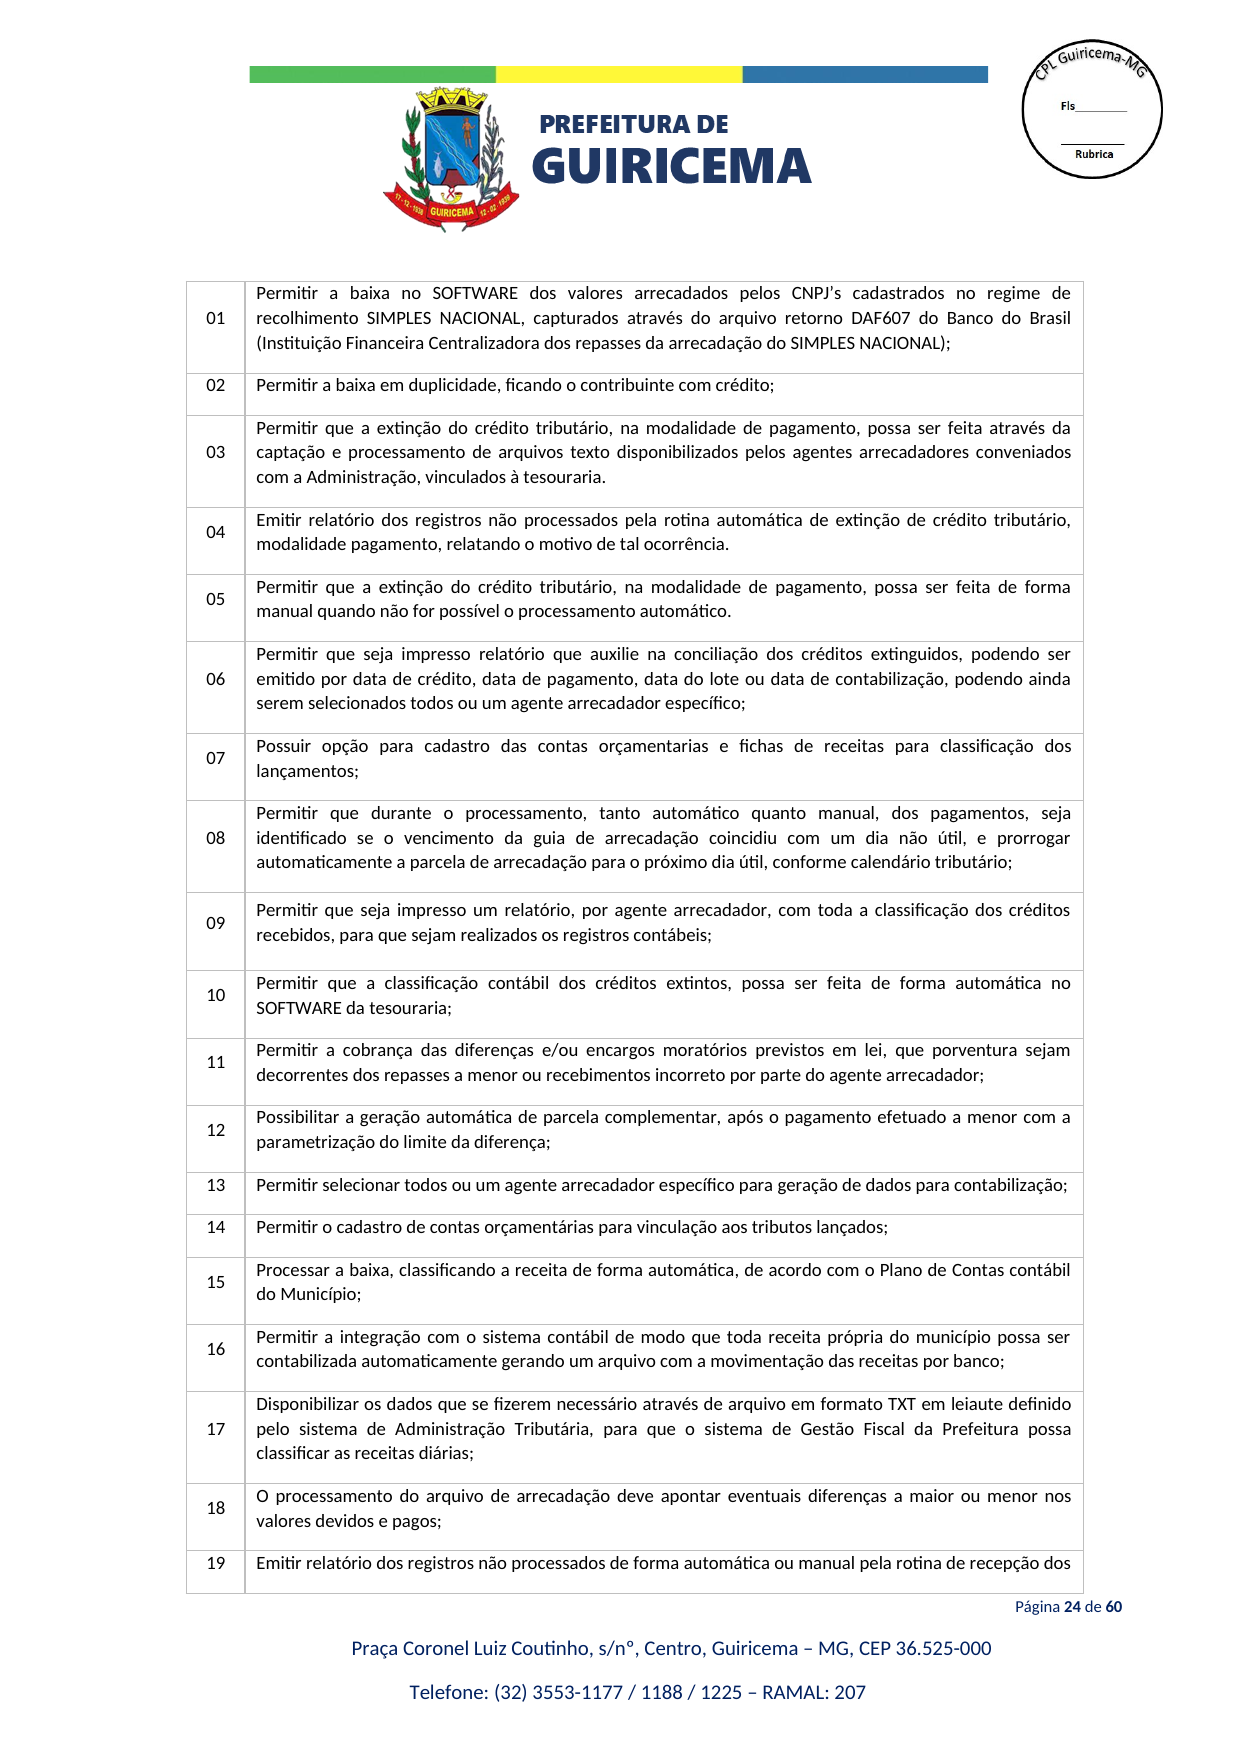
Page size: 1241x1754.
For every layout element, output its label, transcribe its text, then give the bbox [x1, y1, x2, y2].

table_cell Permitir que a extinção do crédito tributário, na modalidade de pagamento, possa ser feita através da captação e processamento de arquivos texto disponibilizados pelos agentes arrecadadores conveniados com a Administração, vinculados à tesouraria. [246, 416, 1083, 507]
table_cell 17 [187, 1392, 244, 1483]
table_cell Processar a baixa, classificando a receita de forma automática, de acordo com o Plano de Contas contábil do Município; [246, 1258, 1083, 1324]
table_cell Permitir a cobrança das diferenças e/ou encargos moratórios previstos em lei, que porventura sejam decorrentes dos repasses a menor ou recebimentos incorreto por parte do agente arrecadador; [246, 1039, 1083, 1104]
table_cell 14 [187, 1215, 244, 1257]
table_cell 12 [187, 1106, 244, 1172]
table_cell Permitir a baixa em duplicidade, ficando o contribuinte com crédito; [246, 374, 1083, 415]
table_cell 11 [187, 1039, 244, 1104]
table_cell Permitir que seja impresso um relatório, por agente arrecadador, com toda a classificação dos créditos recebidos, para que sejam realizados os registros contábeis; [246, 893, 1083, 970]
table_cell 19 [187, 1551, 244, 1593]
table_cell 07 [187, 734, 244, 800]
table_cell 16 [187, 1325, 244, 1391]
table_cell 03 [187, 416, 244, 507]
table_cell Emitir relatório dos registros não processados pela rotina automática de extinção de crédito tributário, modalidade pagamento, relatando o motivo de tal ocorrência. [246, 508, 1083, 574]
table_cell 09 [187, 893, 244, 970]
table_cell Permitir que seja impresso relatório que auxilie na conciliação dos créditos extinguidos, podendo ser emitido por data de crédito, data de pagamento, data do lote ou data de contabilização, podendo ainda serem selecionados todos ou um agente arrecadador específico; [246, 642, 1083, 733]
table_cell 08 [187, 801, 244, 892]
table_cell Permitir a baixa no SOFTWARE dos valores arrecadados pelos CNPJ’s cadastrados no regime de recolhimento SIMPLES NACIONAL, capturados através do arquivo retorno DAF607 do Banco do Brasil (Instituição Financeira Centralizadora dos repasses da arrecadação do SIMPLES NACIONAL); [246, 282, 1083, 372]
table_cell 01 [187, 282, 244, 372]
table_cell Permitir que durante o processamento, tanto automático quanto manual, dos pagamentos, seja identificado se o vencimento da guia de arrecadação coincidiu com um dia não útil, e prorrogar automaticamente a parcela de arrecadação para o próximo dia útil, conforme calendário tributário; [246, 801, 1083, 892]
table_cell Permitir que a extinção do crédito tributário, na modalidade de pagamento, possa ser feita de forma manual quando não for possível o processamento automático. [246, 575, 1083, 641]
table_cell 10 [187, 971, 244, 1037]
table_cell Permitir a integração com o sistema contábil de modo que toda receita própria do município possa ser contabilizada automaticamente gerando um arquivo com a movimentação das receitas por banco; [246, 1325, 1083, 1391]
table_cell 06 [187, 642, 244, 733]
table_cell 13 [187, 1173, 244, 1214]
table_cell Permitir que a classificação contábil dos créditos extintos, possa ser feita de forma automática no SOFTWARE da tesouraria; [246, 971, 1083, 1037]
table_cell Disponibilizar os dados que se fizerem necessário através de arquivo em formato TXT em leiaute definido pelo sistema de Administração Tributária, para que o sistema de Gestão Fiscal da Prefeitura possa classificar as receitas diárias; [246, 1392, 1083, 1483]
table_cell 04 [187, 508, 244, 574]
table_cell 18 [187, 1484, 244, 1550]
table_cell 05 [187, 575, 244, 641]
table_cell 15 [187, 1258, 244, 1324]
table_cell 02 [187, 374, 244, 415]
picture [1021, 39, 1163, 179]
table_cell Possuir opção para cadastro das contas orçamentarias e fichas de receitas para classificação dos lançamentos; [246, 734, 1083, 800]
table_cell Possibilitar a geração automática de parcela complementar, após o pagamento efetuado a menor com a parametrização do limite da diferença; [246, 1106, 1083, 1172]
table_cell Permitir o cadastro de contas orçamentárias para vinculação aos tributos lançados; [246, 1215, 1083, 1257]
table_cell O processamento do arquivo de arrecadação deve apontar eventuais diferenças a maior ou menor nos valores devidos e pagos; [246, 1484, 1083, 1550]
table_cell Permitir selecionar todos ou um agente arrecadador específico para geração de dados para contabilização; [246, 1173, 1083, 1214]
